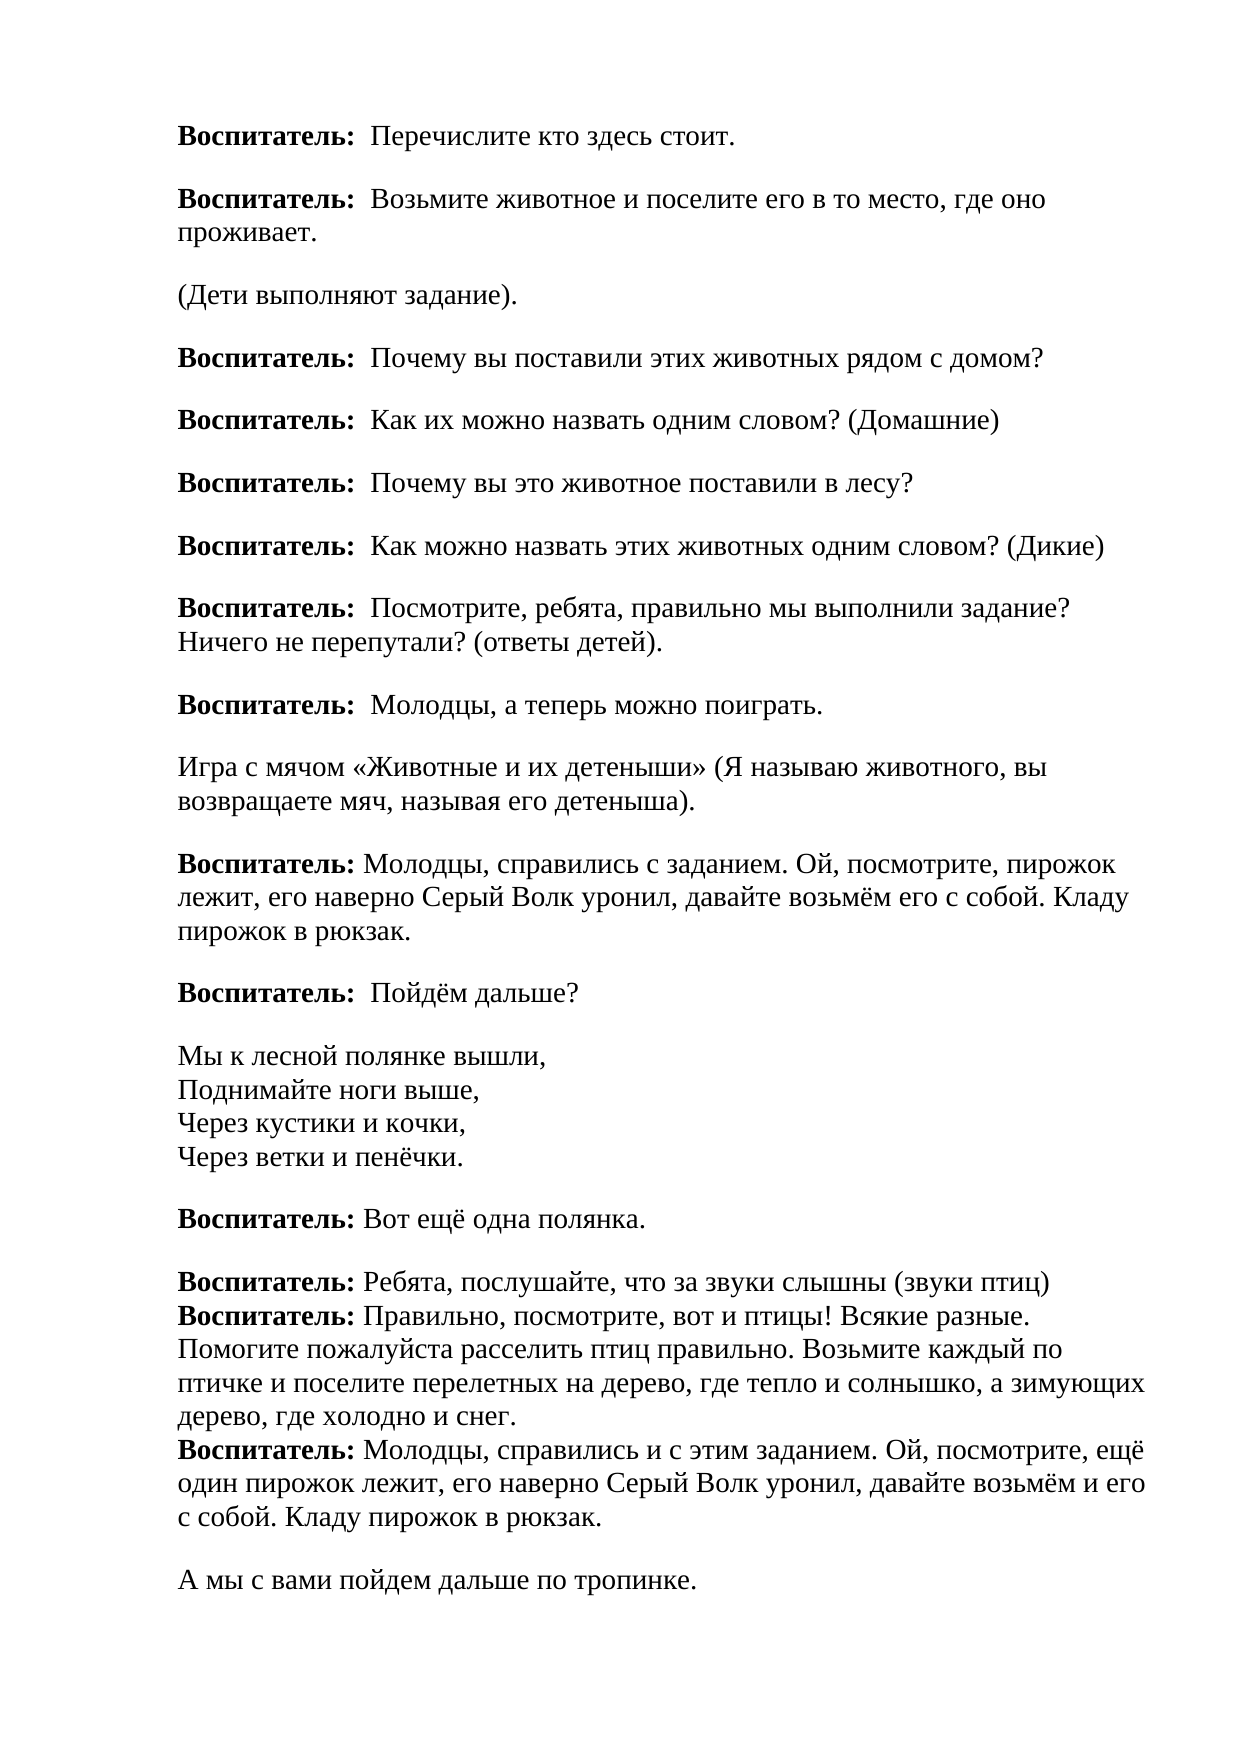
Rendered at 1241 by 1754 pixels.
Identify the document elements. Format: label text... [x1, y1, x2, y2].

text Воспитатель: Ребята, послушайте, что за звуки слышны (звуки птиц) Воспитатель: Правильно, посмотрите, вот и птицы! Всякие разные. Помогите пожалуйста расселить птиц правильно. Возьмите каждый по птичке и поселите перелетных на дерево, где тепло и солнышко, а зимующих дерево, где холодно и снег. Воспитатель: Молодцы, справились и с этим заданием. Ой, посмотрите, ещё один пирожок лежит, его наверно Серый Волк уронил, давайте возьмём и его с собой. Кладу пирожок в рюкзак. [177, 1264, 1152, 1533]
text Мы к лесной полянке вышли, Поднимайте ноги выше, Через кустики и кочки, Через ветки и пенёчки. [177, 1038, 1152, 1172]
text (Дети выполняют задание). [177, 277, 1152, 311]
text Воспитатель: Перечислите кто здесь стоит. [177, 118, 1152, 152]
text Воспитатель: Вот ещё одна полянка. [177, 1202, 1152, 1235]
text Воспитатель: Посмотрите, ребята, правильно мы выполнили задание? Ничего не перепутали? (ответы детей). [177, 591, 1152, 658]
text А мы с вами пойдем дальше по тропинке. [177, 1562, 1152, 1595]
text Воспитатель: Возьмите животное и поселите его в то место, где оно проживает. [177, 181, 1152, 248]
text Воспитатель: Молодцы, справились с заданием. Ой, посмотрите, пирожок лежит, его наверно Серый Волк уронил, давайте возьмём его с собой. Кладу пирожок в рюкзак. [177, 846, 1152, 946]
text Воспитатель: Почему вы поставили этих животных рядом с домом? [177, 340, 1152, 373]
text Воспитатель: Как можно назвать этих животных одним словом? (Дикие) [177, 528, 1152, 561]
text Воспитатель: Пойдём дальше? [177, 976, 1152, 1009]
text Воспитатель: Почему вы это животное поставили в лесу? [177, 465, 1152, 499]
text Игра с мячом «Животные и их детеныши» (Я называю животного, вы возвращаете мяч, называя его детеныша). [177, 749, 1152, 817]
text Воспитатель: Как их можно назвать одним словом? (Домашние) [177, 402, 1152, 436]
text Воспитатель: Молодцы, а теперь можно поиграть. [177, 687, 1152, 720]
